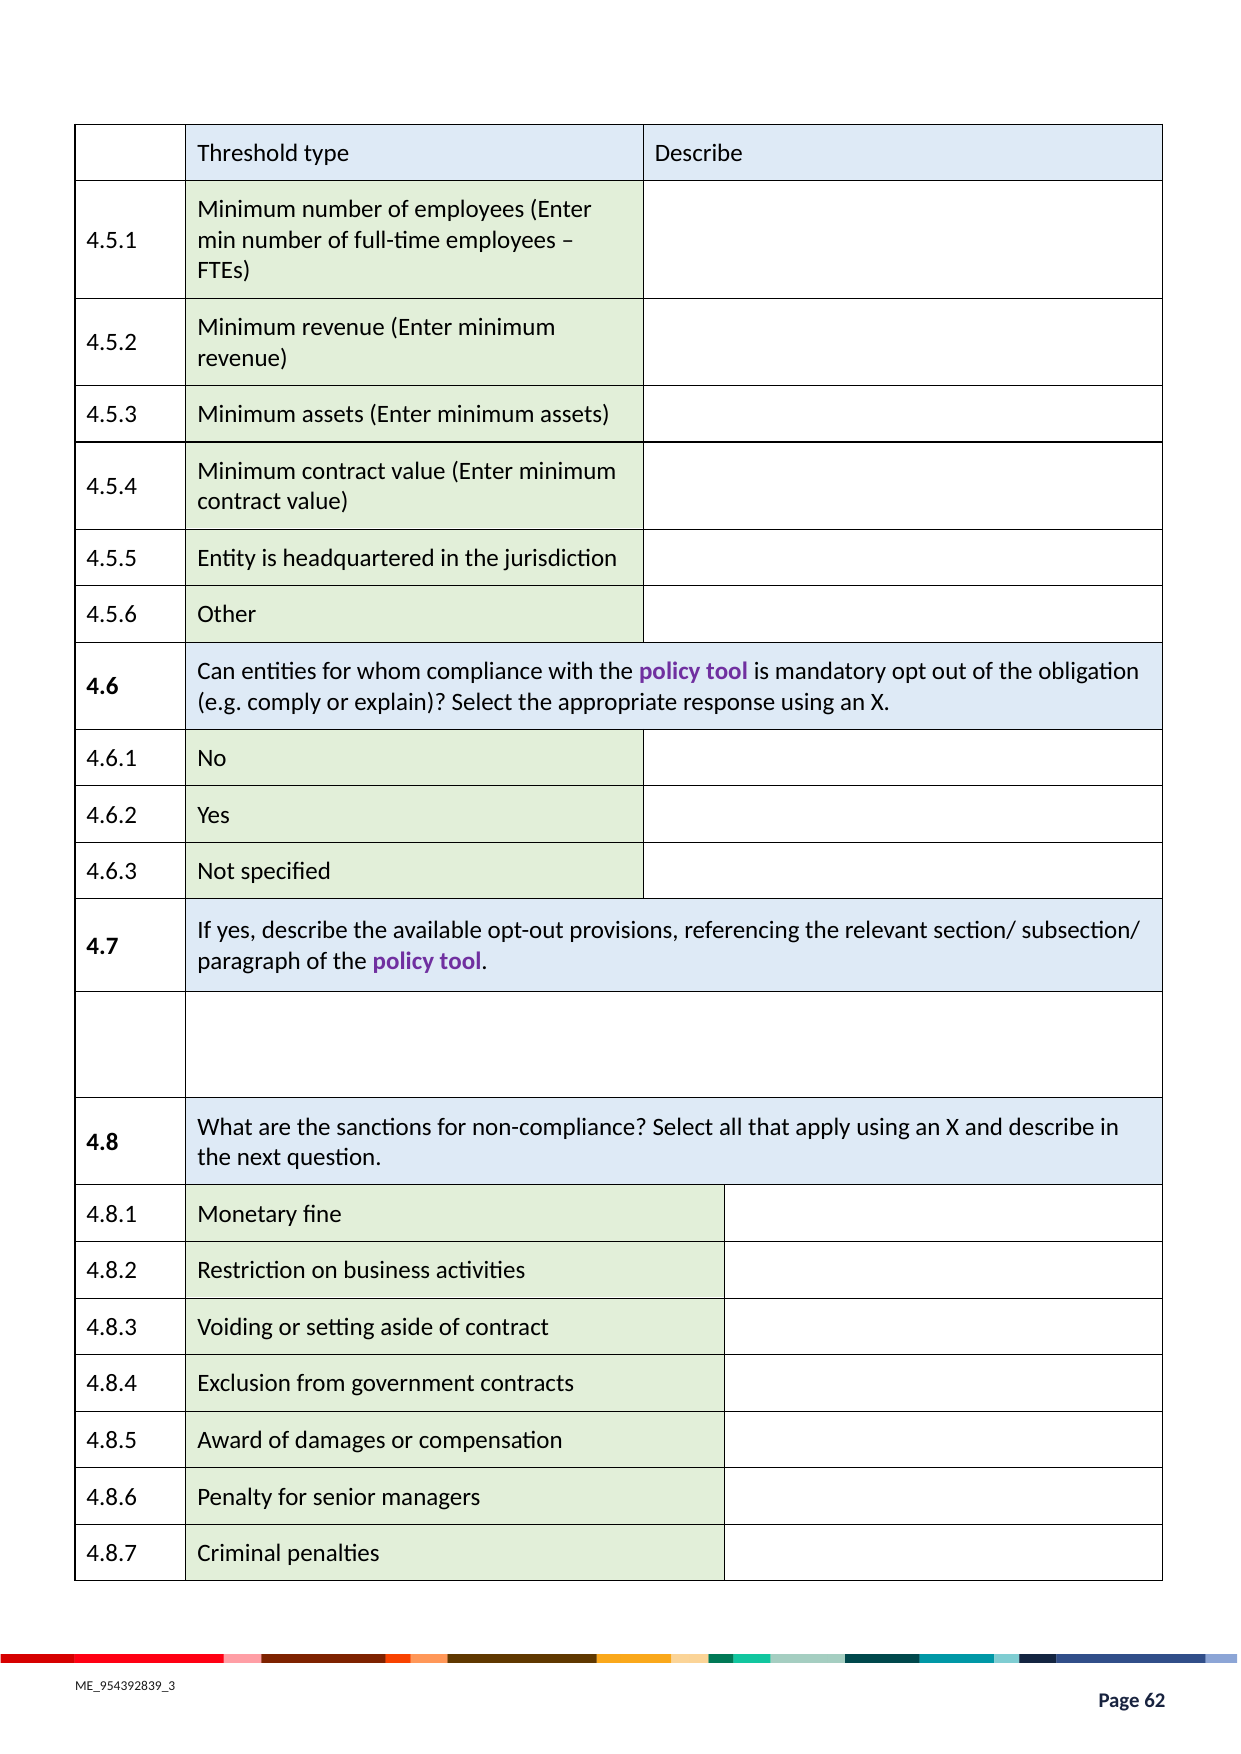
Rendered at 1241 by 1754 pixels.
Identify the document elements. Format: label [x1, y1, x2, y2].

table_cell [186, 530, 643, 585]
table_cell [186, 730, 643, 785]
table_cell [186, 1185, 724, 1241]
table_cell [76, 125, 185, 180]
picture [0, 1654, 1236, 1663]
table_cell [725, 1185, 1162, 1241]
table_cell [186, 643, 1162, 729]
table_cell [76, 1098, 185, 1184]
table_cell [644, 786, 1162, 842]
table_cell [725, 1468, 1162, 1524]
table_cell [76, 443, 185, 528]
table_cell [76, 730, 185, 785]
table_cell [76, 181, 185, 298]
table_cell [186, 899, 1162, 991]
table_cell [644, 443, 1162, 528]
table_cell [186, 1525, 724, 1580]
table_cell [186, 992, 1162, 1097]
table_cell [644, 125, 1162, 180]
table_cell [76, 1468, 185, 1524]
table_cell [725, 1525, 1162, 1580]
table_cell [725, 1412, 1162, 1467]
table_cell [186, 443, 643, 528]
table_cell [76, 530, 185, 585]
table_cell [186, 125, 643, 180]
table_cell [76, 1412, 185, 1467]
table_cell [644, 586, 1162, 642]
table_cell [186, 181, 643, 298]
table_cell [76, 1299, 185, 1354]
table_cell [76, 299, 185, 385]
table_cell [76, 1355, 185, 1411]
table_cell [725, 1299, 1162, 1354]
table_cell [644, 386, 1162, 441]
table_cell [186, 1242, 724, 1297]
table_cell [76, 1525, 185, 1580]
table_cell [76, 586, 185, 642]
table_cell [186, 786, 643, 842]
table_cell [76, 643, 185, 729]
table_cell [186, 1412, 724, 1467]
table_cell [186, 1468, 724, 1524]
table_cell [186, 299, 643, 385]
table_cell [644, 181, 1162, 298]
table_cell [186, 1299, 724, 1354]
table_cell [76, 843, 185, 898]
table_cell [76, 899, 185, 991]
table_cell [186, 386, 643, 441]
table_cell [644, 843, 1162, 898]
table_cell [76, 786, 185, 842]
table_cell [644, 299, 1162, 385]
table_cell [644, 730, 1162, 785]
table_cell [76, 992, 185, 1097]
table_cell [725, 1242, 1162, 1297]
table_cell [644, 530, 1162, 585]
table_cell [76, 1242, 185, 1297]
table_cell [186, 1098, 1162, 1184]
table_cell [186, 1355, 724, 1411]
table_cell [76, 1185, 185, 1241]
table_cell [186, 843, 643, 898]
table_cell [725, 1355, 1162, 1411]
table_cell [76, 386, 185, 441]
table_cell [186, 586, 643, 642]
